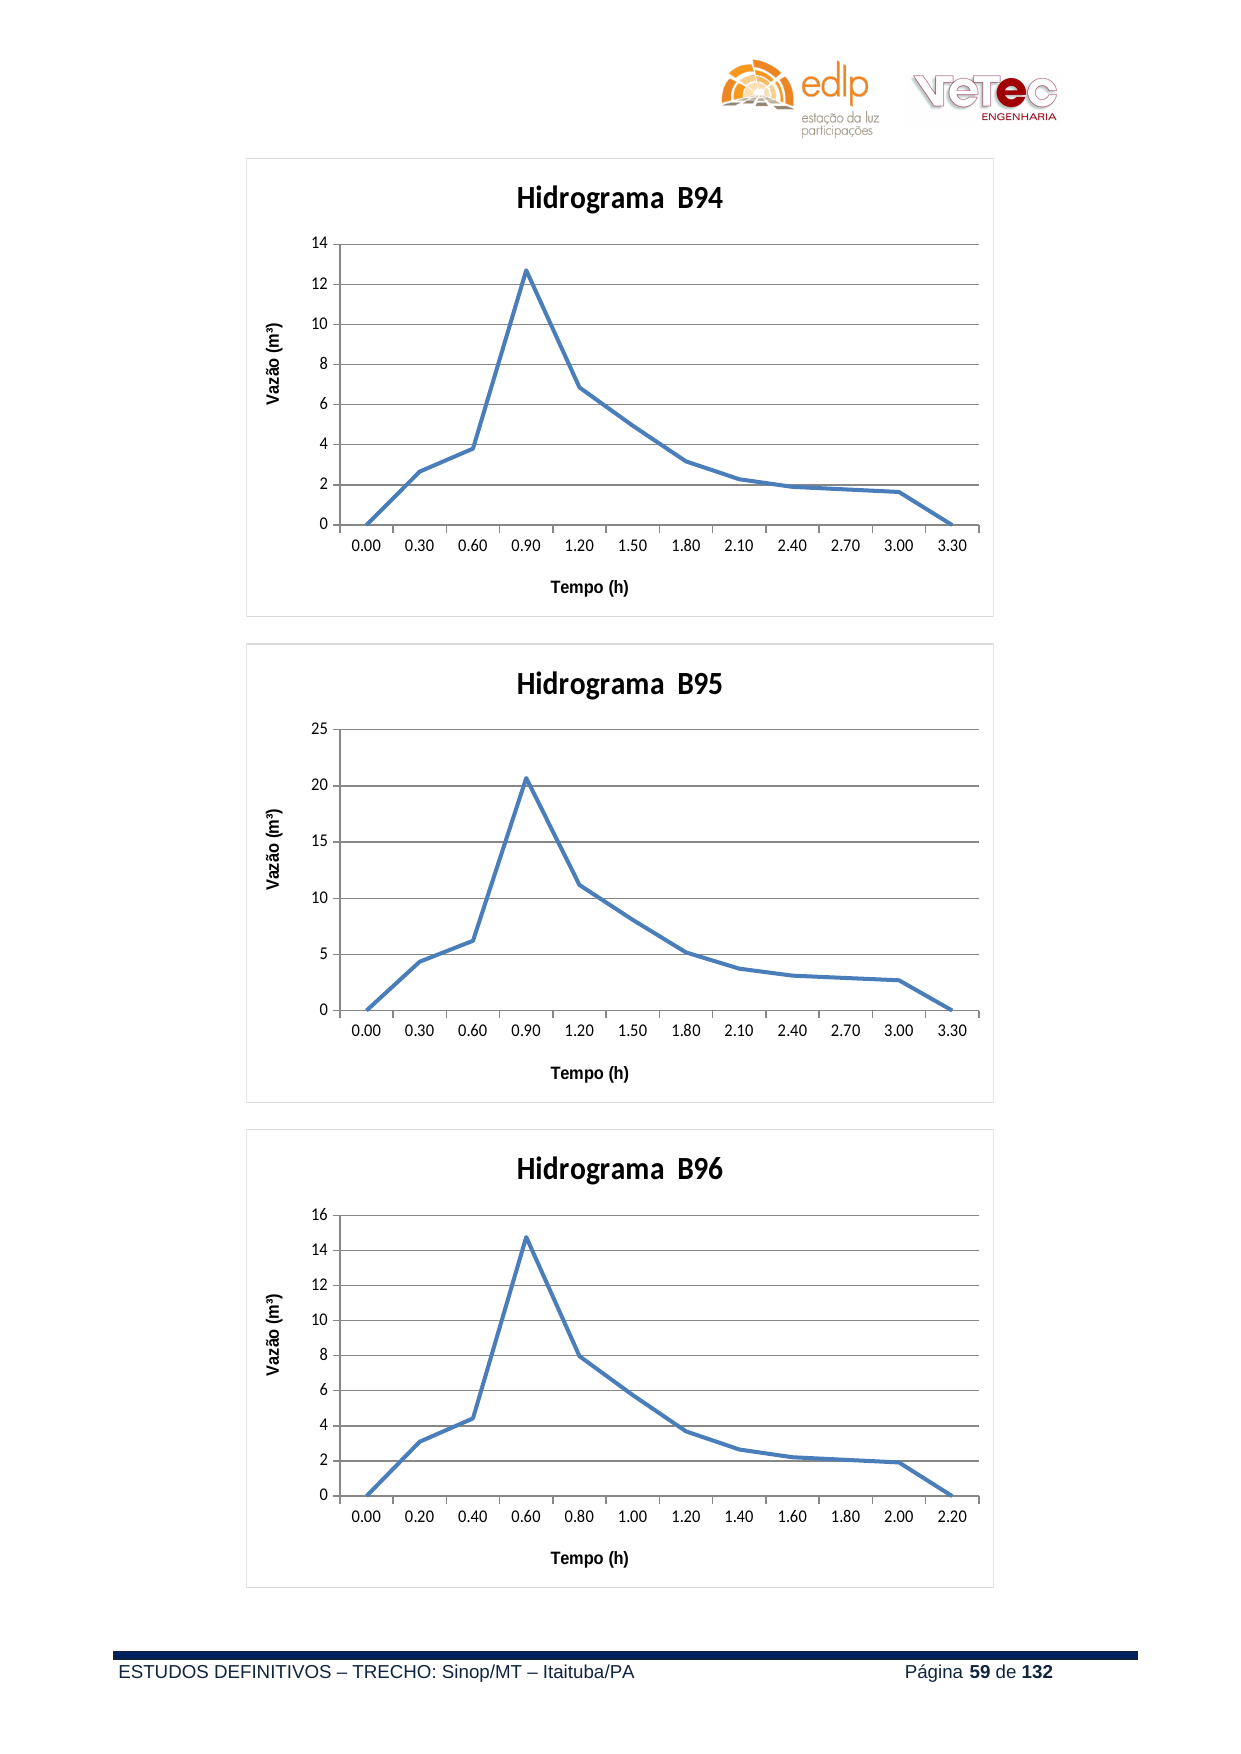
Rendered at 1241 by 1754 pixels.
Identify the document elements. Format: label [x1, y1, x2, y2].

picture [904, 73, 1064, 127]
picture [700, 27, 893, 158]
